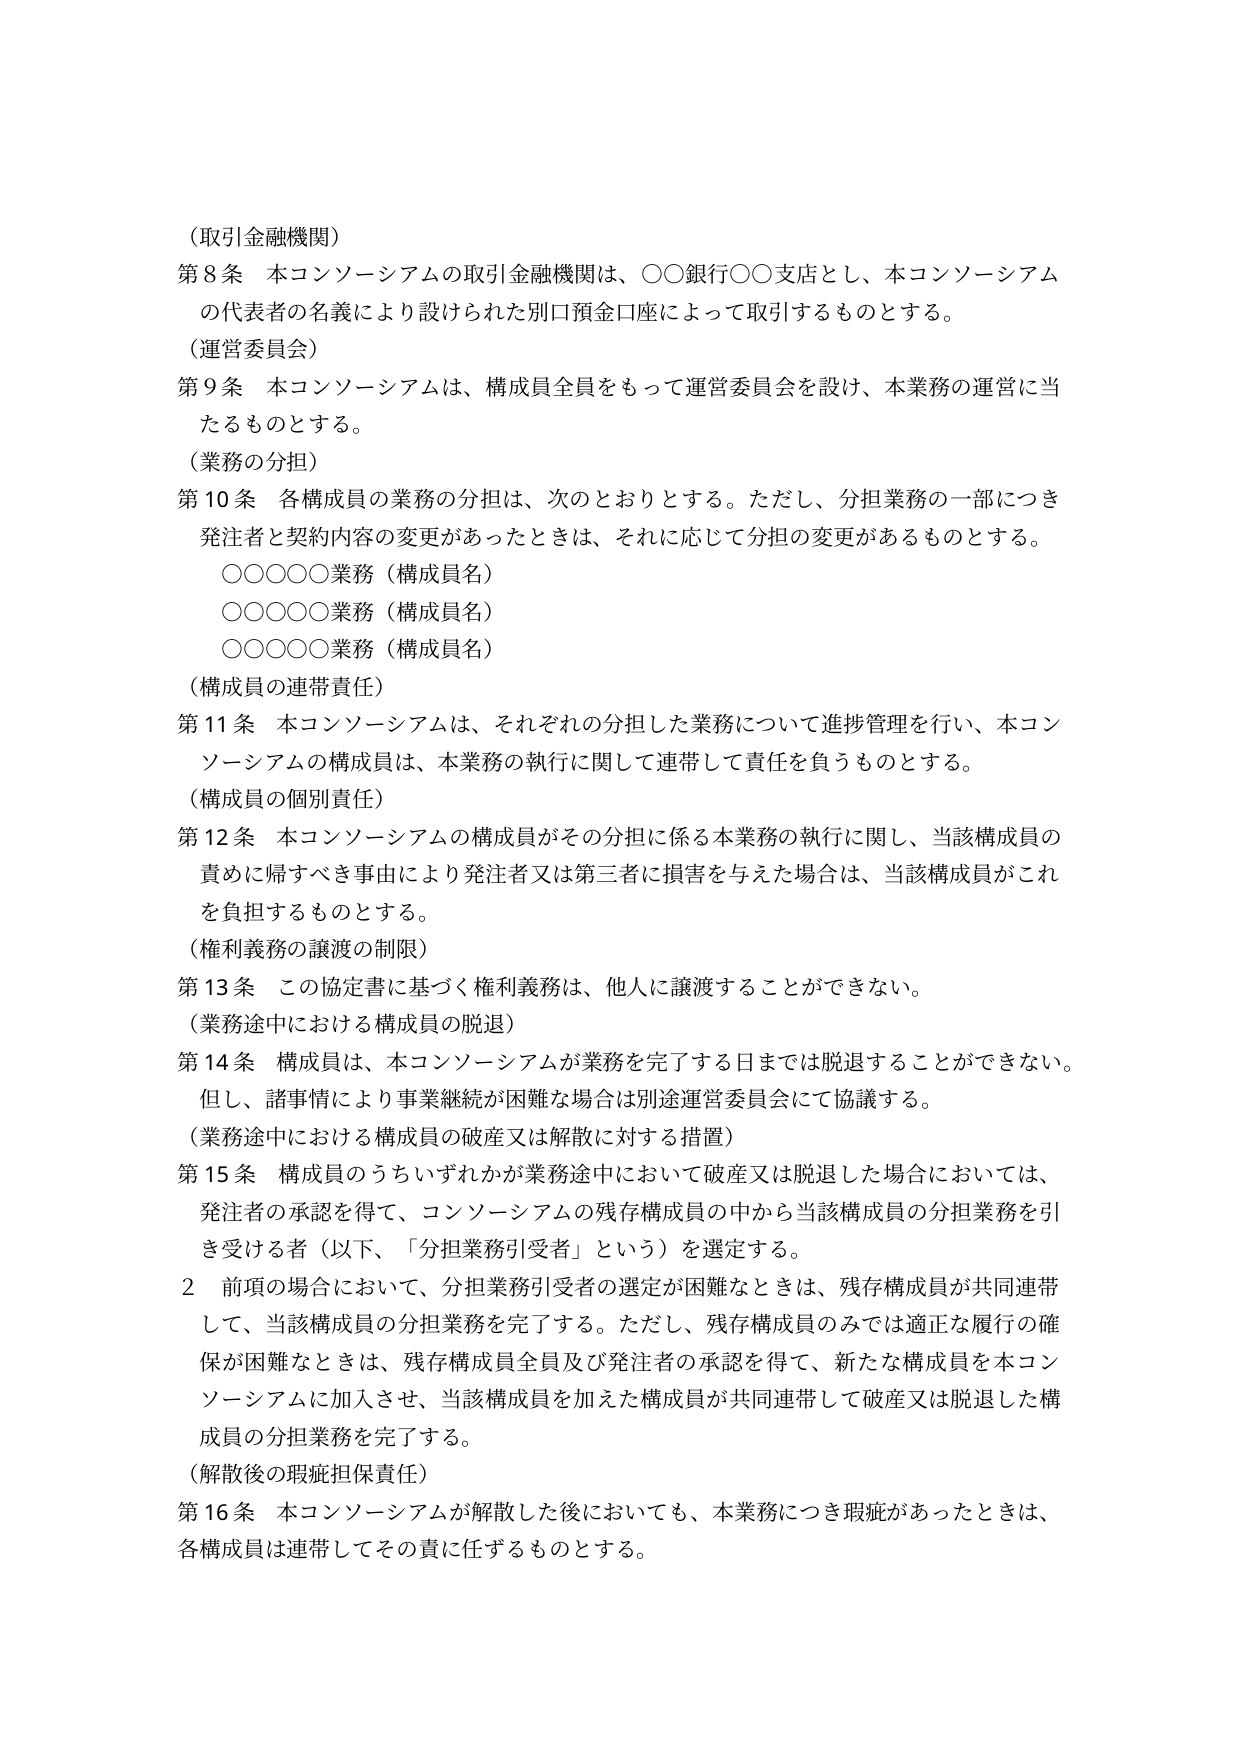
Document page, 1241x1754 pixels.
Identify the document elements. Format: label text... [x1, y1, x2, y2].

text （権利義務の譲渡の制限） [177, 929, 1063, 967]
text ○○○○○業務（構成員名） [177, 554, 1063, 592]
text 第11条 本コンソーシアムは、それぞれの分担した業務について進捗管理を行い、本コンソーシアムの構成員は、本業務の執行に関して連帯して責任を負うものとする。 [177, 704, 1063, 779]
text （業務途中における構成員の脱退） [177, 1004, 1063, 1042]
text 第15条 構成員のうちいずれかが業務途中において破産又は脱退した場合においては、発注者の承認を得て、コンソーシアムの残存構成員の中から当該構成員の分担業務を引き受ける者（以下、「分担業務引受者」という）を選定する。 [177, 1154, 1063, 1267]
text （業務の分担） [177, 442, 1063, 479]
text （構成員の連帯責任） [177, 667, 1063, 704]
text 第13条 この協定書に基づく権利義務は、他人に譲渡することができない。 [177, 967, 1063, 1004]
text ２ 前項の場合において、分担業務引受者の選定が困難なときは、残存構成員が共同連帯して、当該構成員の分担業務を完了する。ただし、残存構成員のみでは適正な履行の確保が困難なときは、残存構成員全員及び発注者の承認を得て、新たな構成員を本コンソーシアムに加入させ、当該構成員を加えた構成員が共同連帯して破産又は脱退した構成員の分担業務を完了する。 [177, 1267, 1063, 1454]
text 第９条 本コンソーシアムは、構成員全員をもって運営委員会を設け、本業務の運営に当たるものとする。 [177, 367, 1063, 442]
text （構成員の個別責任） [177, 779, 1063, 817]
text 第12条 本コンソーシアムの構成員がその分担に係る本業務の執行に関し、当該構成員の責めに帰すべき事由により発注者又は第三者に損害を与えた場合は、当該構成員がこれを負担するものとする。 [177, 817, 1063, 929]
text 第８条 本コンソーシアムの取引金融機関は、○○銀行○○支店とし、本コンソーシアムの代表者の名義により設けられた別口預金口座によって取引するものとする。 [177, 254, 1063, 329]
text 第16条 本コンソーシアムが解散した後においても、本業務につき瑕疵があったときは、各構成員は連帯してその責に任ずるものとする。 [177, 1492, 1063, 1567]
text （取引金融機関） [177, 217, 1063, 254]
text （業務途中における構成員の破産又は解散に対する措置） [177, 1117, 1063, 1154]
text 第14条 構成員は、本コンソーシアムが業務を完了する日までは脱退することができない。但し、諸事情により事業継続が困難な場合は別途運営委員会にて協議する。 [177, 1042, 1063, 1117]
text （解散後の瑕疵担保責任） [177, 1454, 1063, 1492]
text ○○○○○業務（構成員名） [177, 592, 1063, 629]
text 第10条 各構成員の業務の分担は、次のとおりとする。ただし、分担業務の一部につき発注者と契約内容の変更があったときは、それに応じて分担の変更があるものとする。 [177, 479, 1063, 554]
text （運営委員会） [177, 329, 1063, 367]
text ○○○○○業務（構成員名） [177, 629, 1063, 667]
